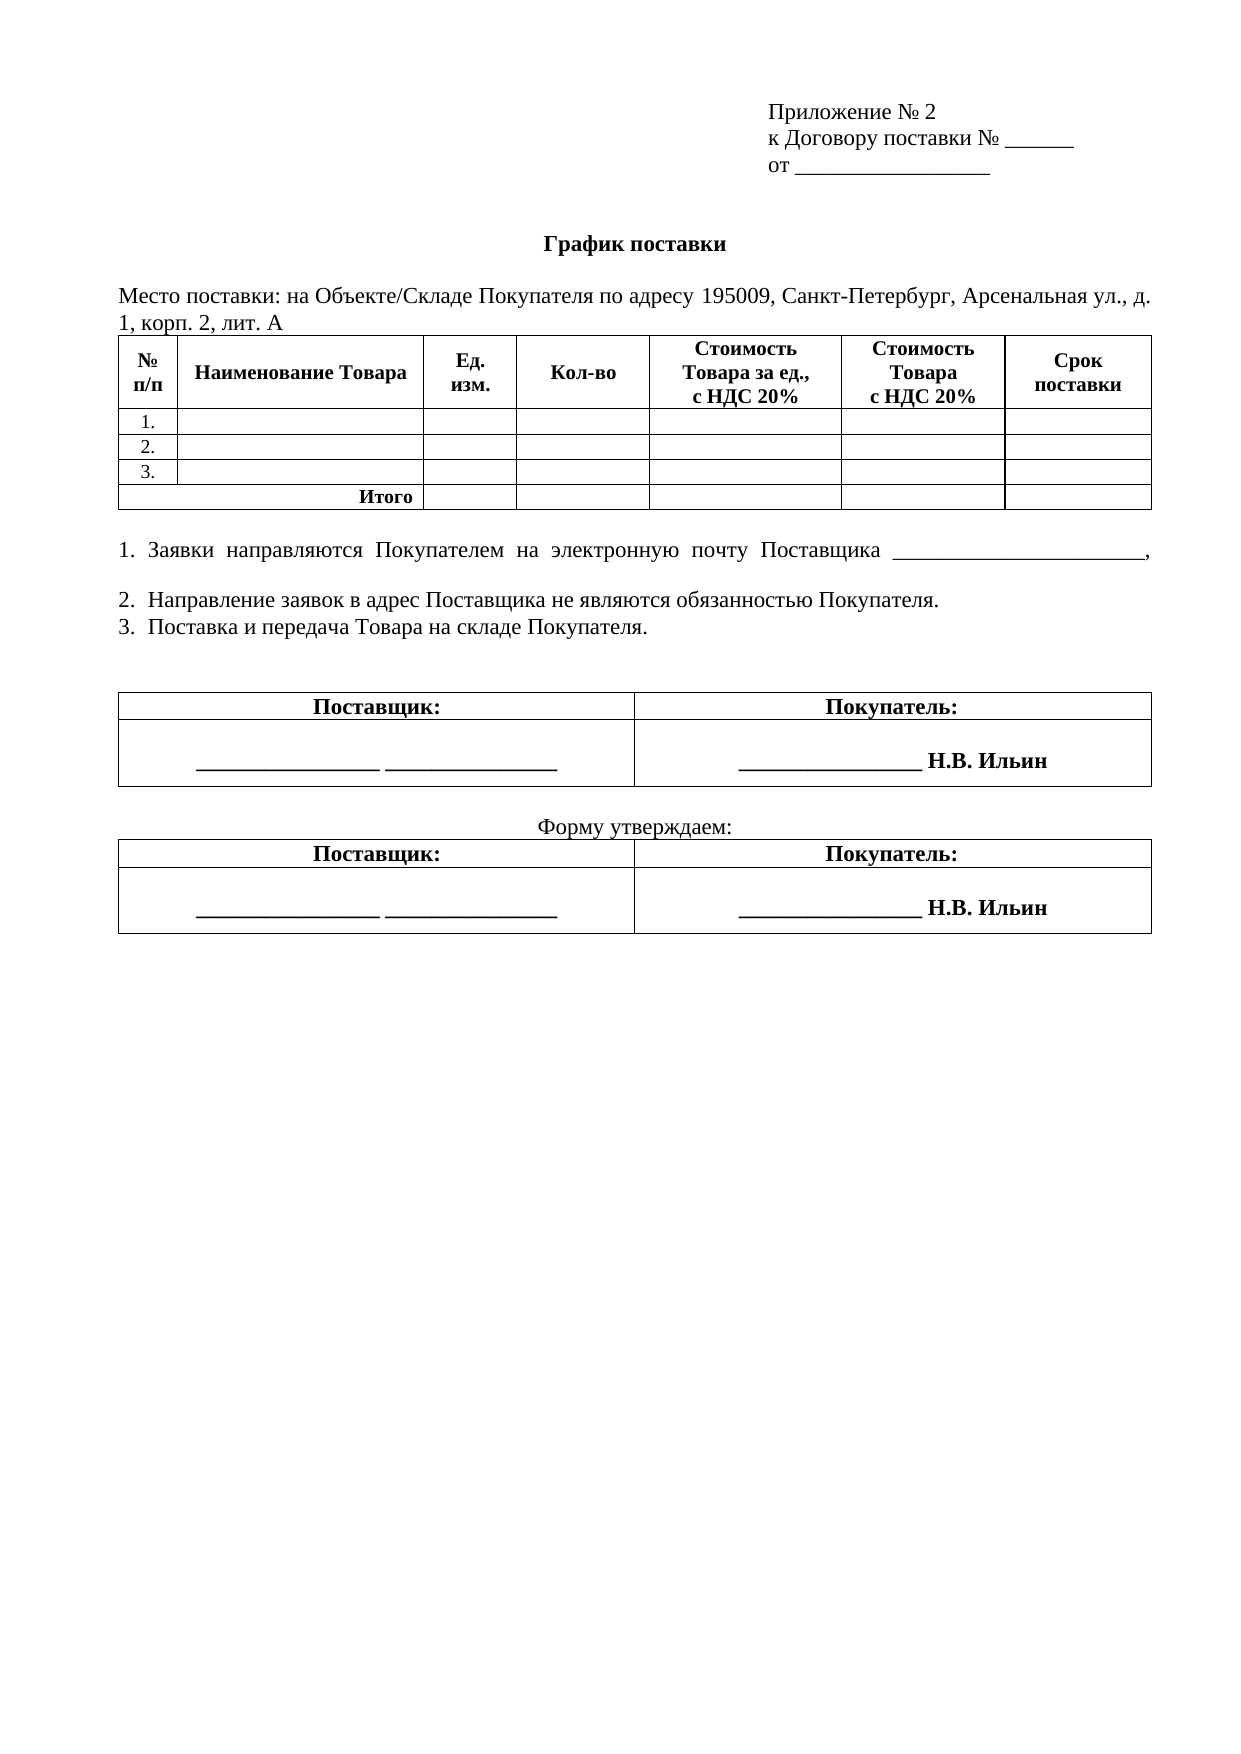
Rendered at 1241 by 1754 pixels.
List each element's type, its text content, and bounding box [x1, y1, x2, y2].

table_header Наименование Товара [178, 336, 423, 408]
table_cell [1006, 485, 1151, 509]
table_cell [517, 460, 649, 484]
table_header Стоимость Товара за ед., с НДС 20% [650, 336, 841, 408]
table_cell [650, 435, 841, 458]
table_header Поставщик: [119, 840, 634, 867]
table_cell [178, 435, 423, 458]
list Направление заявок в адрес Поставщика не являются обязанностью Покупателя. [118, 587, 1152, 613]
table_cell [1006, 409, 1151, 433]
table_cell [424, 435, 516, 458]
table_header Покупатель: [635, 840, 1151, 867]
table_cell [424, 460, 516, 484]
list Поставка и передача Товара на складе Покупателя. [118, 613, 1152, 639]
table_header Стоимость Товара с НДС 20% [842, 336, 1004, 408]
table_cell [1006, 435, 1151, 458]
table_header Покупатель: [635, 693, 1151, 719]
table_header Кол-во [517, 336, 649, 408]
table_cell [842, 485, 1004, 509]
table_cell 3. [119, 460, 177, 484]
table_cell ________________ Н.В. Ильин [635, 868, 1151, 933]
table_header Поставщик: [119, 693, 634, 719]
table_cell [1006, 460, 1151, 484]
table_cell [650, 485, 841, 509]
text График поставки [118, 230, 1152, 256]
table_cell Итого [119, 485, 423, 509]
table_cell [842, 460, 1004, 484]
table_cell [517, 485, 649, 509]
table_header № п/п [119, 336, 177, 408]
text от _________________ [768, 151, 1152, 177]
table_cell ________________ _______________ [119, 868, 634, 933]
text Форму утверждаем: [118, 813, 1152, 839]
table_cell [650, 460, 841, 484]
table_cell 1. [119, 409, 177, 433]
text к Договору поставки № ______ [118, 124, 1152, 151]
table_cell [424, 485, 516, 509]
text Место поставки: на Объекте/Складе Покупателя по адресу 195009, Санкт-Петербург, Арсенальная ул., д. 1, корп. 2, лит. А [118, 282, 1152, 335]
table_cell [842, 409, 1004, 433]
text Приложение № 2 [118, 98, 1152, 124]
table_cell ________________ _______________ [119, 720, 634, 786]
table_header Ед. изм. [424, 336, 516, 408]
table_cell [842, 435, 1004, 458]
table_cell ________________ Н.В. Ильин [635, 720, 1151, 786]
table_cell [650, 409, 841, 433]
table_cell [517, 409, 649, 433]
table_cell [178, 409, 423, 433]
table_header Срок поставки [1006, 336, 1151, 408]
table_cell 2. [119, 435, 177, 458]
table_cell [424, 409, 516, 433]
table_cell [517, 435, 649, 458]
list Заявки направляются Покупателем на электронную почту Поставщика ______________________, [118, 536, 1152, 587]
table_cell [178, 460, 423, 484]
